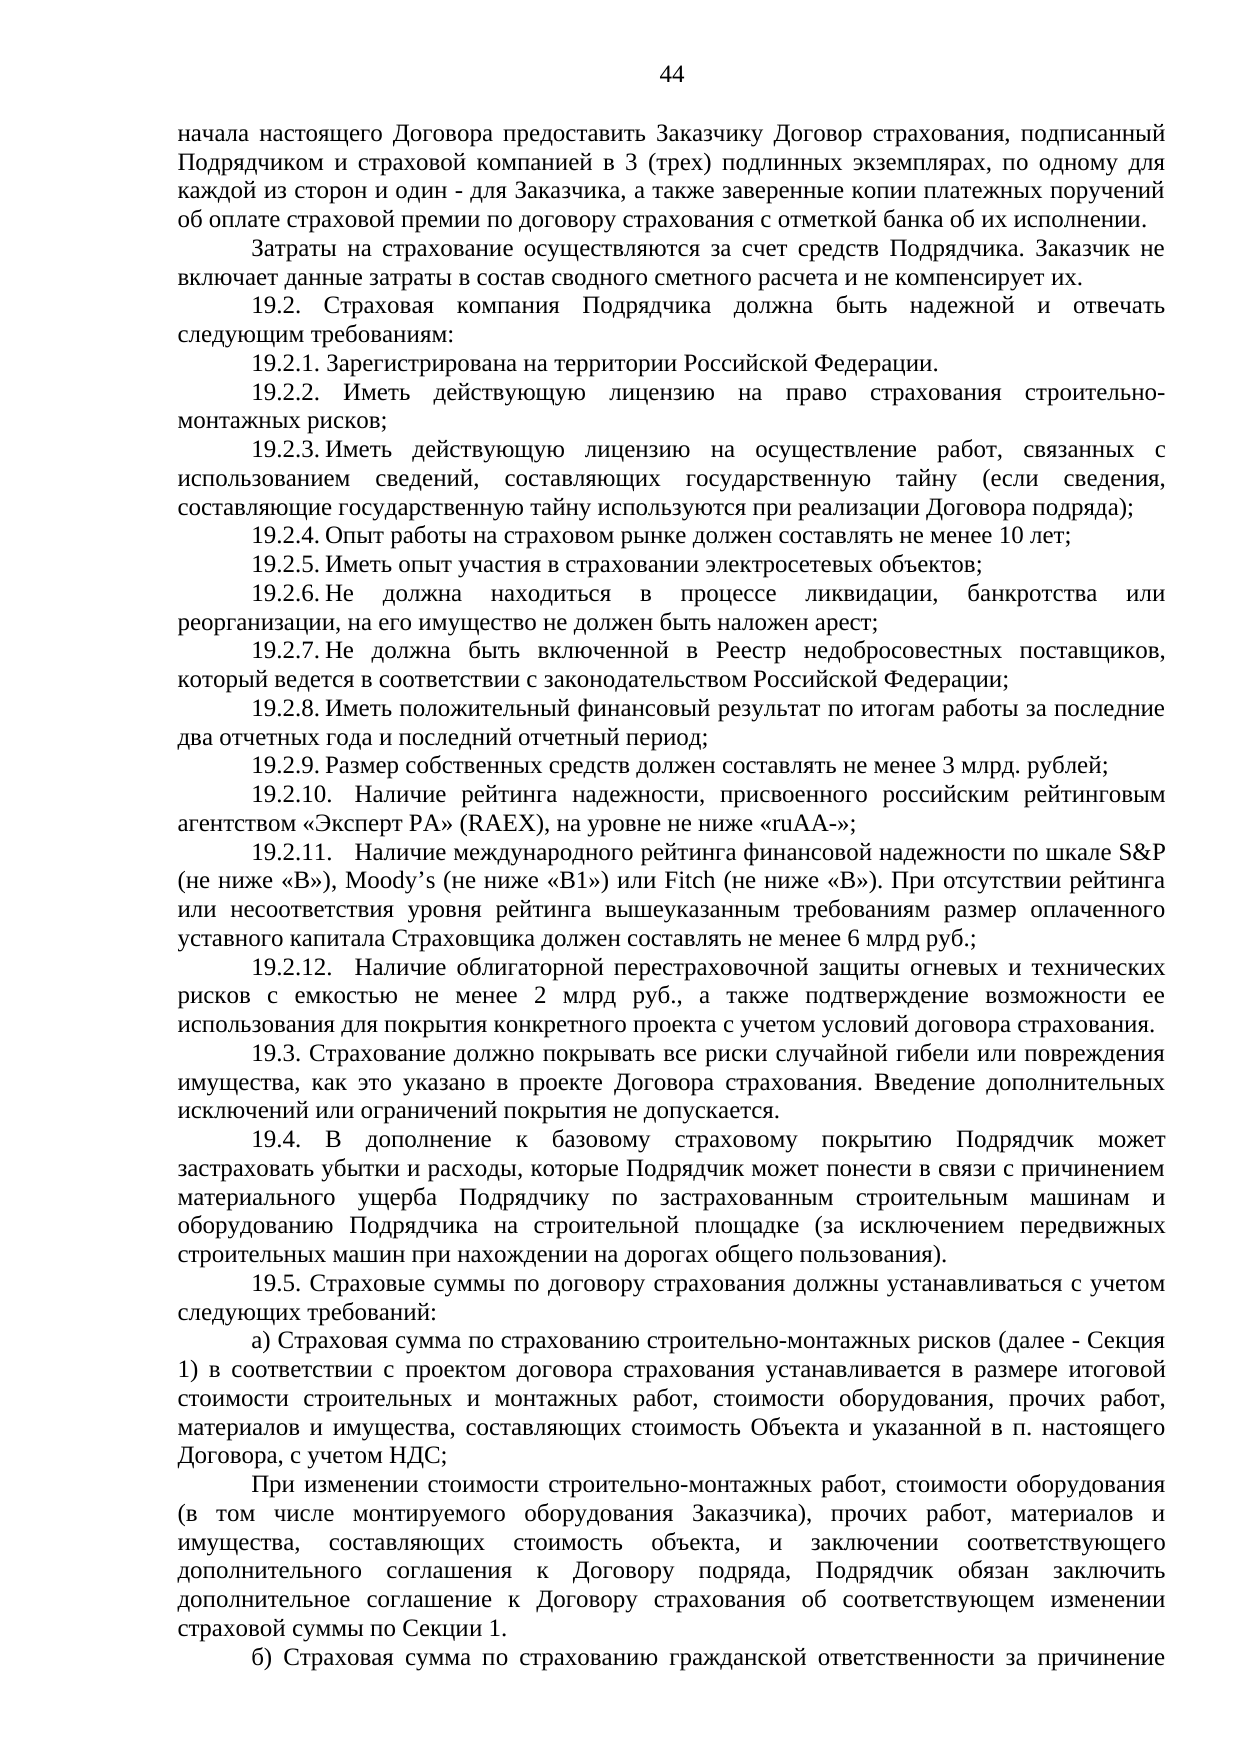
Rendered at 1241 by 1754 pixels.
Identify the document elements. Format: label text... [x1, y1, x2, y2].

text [177, 118, 1166, 233]
text При изменении стоимости строительно-монтажных работ, стоимости оборудования (в том числе монтируемого оборудования Заказчика), прочих работ, материалов и имущества, составляющих стоимость объекта, и заключении соответствующего дополнительного соглашения к Договору подряда, Подрядчик обязан заключить дополнительное соглашение к Договору страхования об соответствующем изменении страховой суммы по Секции 1. [177, 1469, 1166, 1642]
text 19.2.4. Опыт работы на страховом рынке должен составлять не менее 10 лет; [177, 521, 1166, 549]
text 19.2.1. Зарегистрирована на территории Российской Федерации. [177, 348, 1166, 377]
text 19.2.2. Иметь действующую лицензию на право страхования строительно-монтажных рисков; [177, 377, 1166, 434]
text 19.4. В дополнение к базовому страховому покрытию Подрядчик может застраховать убытки и расходы, которые Подрядчик может понести в связи с причинением материального ущерба Подрядчику по застрахованным строительным машинам и оборудованию Подрядчика на строительной площадке (за исключением передвижных строительных машин при нахождении на дорогах общего пользования). [177, 1124, 1166, 1268]
text 19.2. Страховая компания Подрядчика должна быть надежной и отвечать следующим требованиям: [177, 291, 1166, 348]
text 19.2.7. Не должна быть включенной в Реестр недобросовестных поставщиков, который ведется в соответствии с законодательством Российской Федерации; [177, 636, 1166, 693]
text Затраты на страхование осуществляются за счет средств Подрядчика. Заказчик не включает данные затраты в состав сводного сметного расчета и не компенсирует их. [177, 233, 1166, 291]
text 19.3. Страхование должно покрывать все риски случайной гибели или повреждения имущества, как это указано в проекте Договора страхования. Введение дополнительных исключений или ограничений покрытия не допускается. [177, 1038, 1166, 1124]
text 19.2.3. Иметь действующую лицензию на осуществление работ, связанных с использованием сведений, составляющих государственную тайну (если сведения, составляющие государственную тайну используются при реализации Договора подряда); [177, 434, 1166, 521]
text 19.2.5. Иметь опыт участия в страховании электросетевых объектов; [177, 549, 1166, 578]
text 19.2.8. Иметь положительный финансовый результат по итогам работы за последние два отчетных года и последний отчетный период; [177, 693, 1166, 751]
text 19.5. Страховые суммы по договору страхования должны устанавливаться с учетом следующих требований: [177, 1268, 1166, 1326]
text 19.2.10. Наличие рейтинга надежности, присвоенного российским рейтинговым агентством «Эксперт РА» (RAEX), на уровне не ниже «ruAA-»; [177, 779, 1166, 837]
text 19.2.12. Наличие облигаторной перестраховочной защиты огневых и технических рисков с емкостью не менее 2 млрд руб., а также подтверждение возможности ее использования для покрытия конкретного проекта с учетом условий договора страхования. [177, 952, 1166, 1038]
text 19.2.11. Наличие международного рейтинга финансовой надежности по шкале S&P (не ниже «В»), Moody’s (не ниже «В1») или Fitch (не ниже «В»). При отсутствии рейтинга или несоответствия уровня рейтинга вышеуказанным требованиям размер оплаченного уставного капитала Страховщика должен составлять не менее 6 млрд руб.; [177, 837, 1166, 952]
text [177, 1642, 1166, 1671]
text 19.2.6. Не должна находиться в процессе ликвидации, банкротства или реорганизации, на его имущество не должен быть наложен арест; [177, 578, 1166, 636]
text а) Страховая сумма по страхованию строительно-монтажных рисков (далее - Секция 1) в соответствии с проектом договора страхования устанавливается в размере итоговой стоимости строительных и монтажных работ, стоимости оборудования, прочих работ, материалов и имущества, составляющих стоимость Объекта и указанной в п. настоящего Договора, с учетом НДС; [177, 1326, 1166, 1469]
text 19.2.9. Размер собственных средств должен составлять не менее 3 млрд. рублей; [177, 751, 1166, 779]
